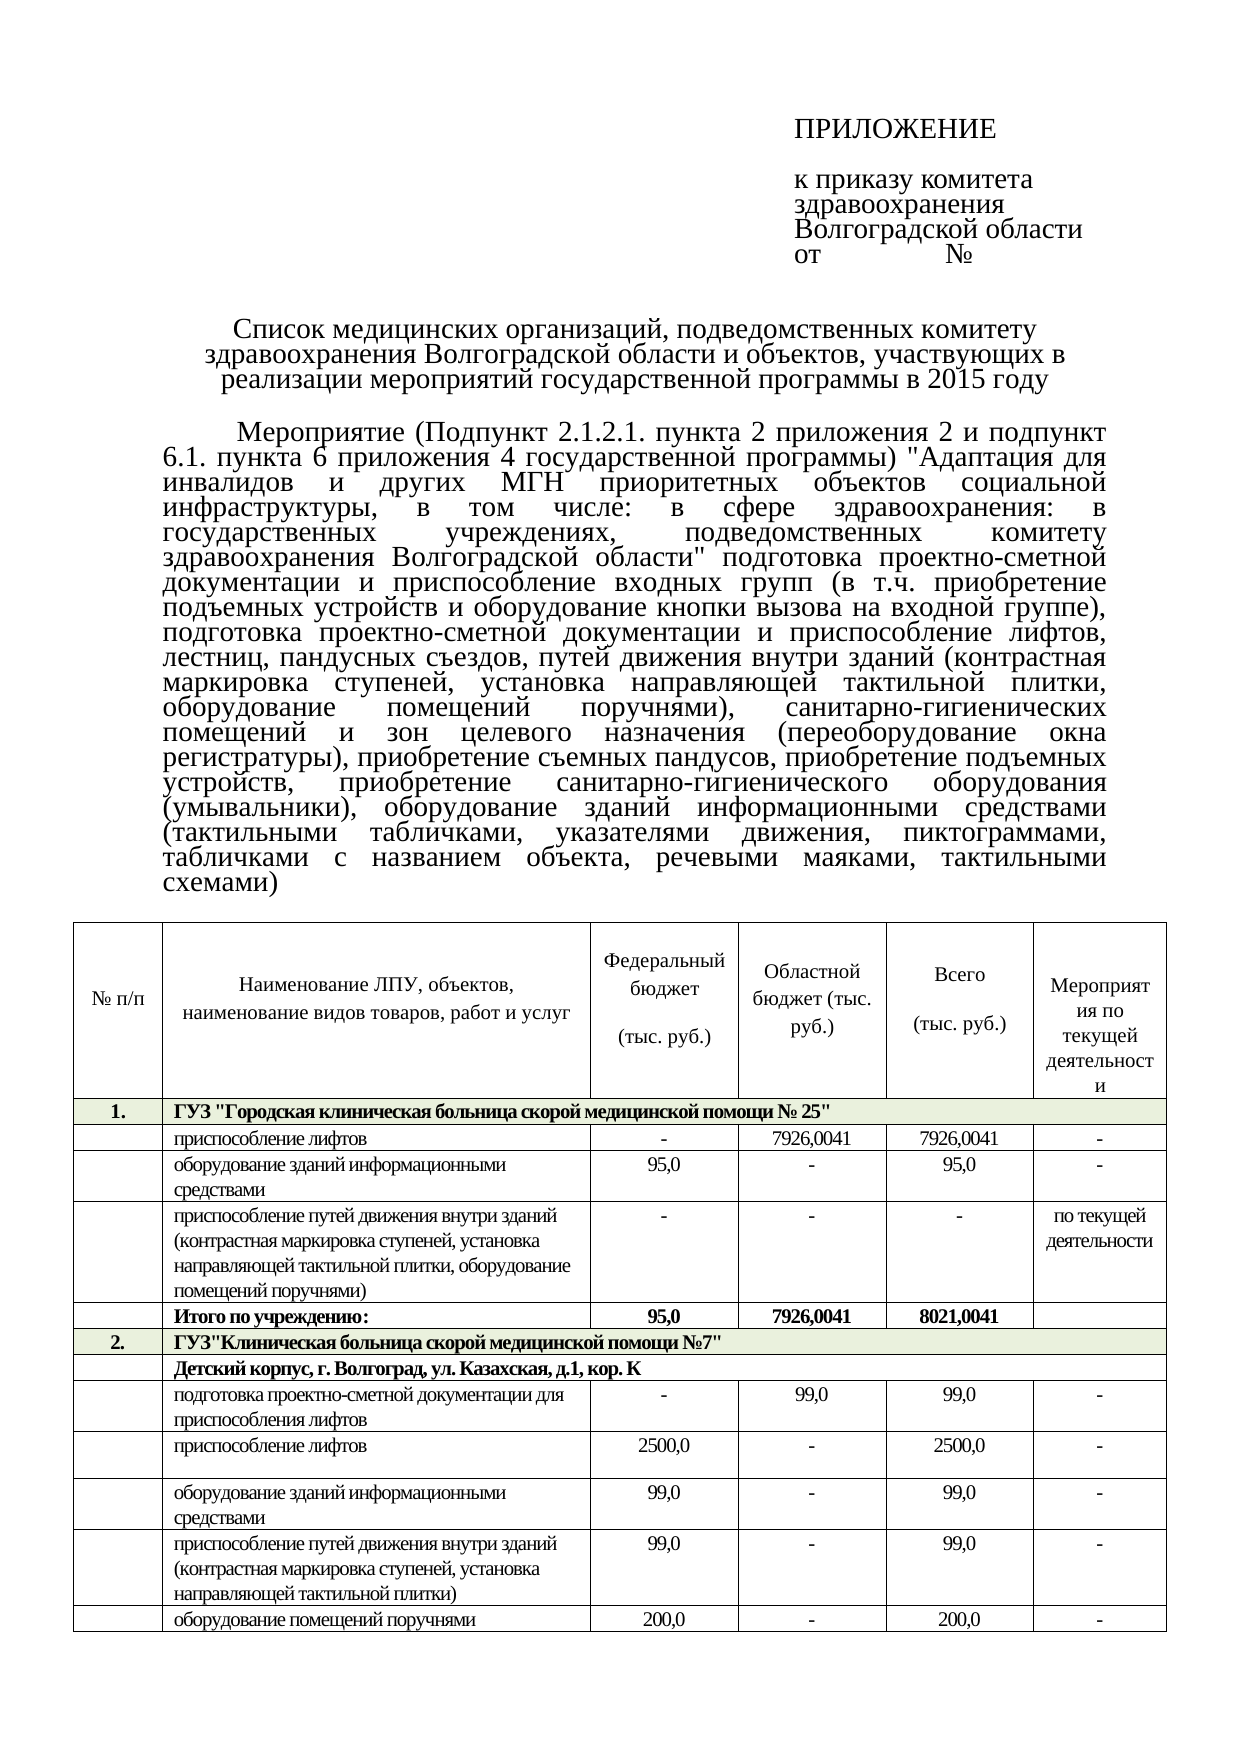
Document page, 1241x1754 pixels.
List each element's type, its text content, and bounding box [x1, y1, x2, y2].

table_cell 99,0 [739, 1381, 886, 1431]
table_cell - [591, 1125, 738, 1150]
table_header ПРИЛОЖЕНИЕ к приказу комитета здравоохранения Волгоградской области от № [709, 118, 1116, 293]
table_cell 7926,0041 [887, 1125, 1033, 1150]
table_cell 99,0 [591, 1479, 738, 1529]
table_cell - [887, 1202, 1033, 1302]
table_header Всего (тыс. руб.) [887, 923, 1033, 1098]
table_cell [1034, 1303, 1166, 1328]
table_cell [74, 1606, 162, 1631]
table_cell подготовка проектно-сметной документации для приспособления лифтов [163, 1381, 590, 1431]
table_header Областной бюджет (тыс. руб.) [739, 923, 886, 1098]
table_cell 99,0 [887, 1530, 1033, 1605]
text Мероприятие (Подпункт 2.1.2.1. пункта 2 приложения 2 и подпункт 6.1. пункта 6 приложения 4 государственной программы) "Адаптация для инвалидов и других МГН приоритетных объектов социальной инфраструктуры, в том числе: в сфере здравоохранения: в государственных учреждениях, подведомственных комитету здравоохранения Волгоградской области" подготовка проектно-сметной документации и приспособление входных групп (в т.ч. приобретение подъемных устройств и оборудование кнопки вызова на входной группе), подготовка проектно-сметной документации и приспособление лифтов, лестниц, пандусных съездов, путей движения внутри зданий (контрастная маркировка ступеней, установка направляющей тактильной плитки, оборудование помещений поручнями), санитарно-гигиенических помещений и зон целевого назначения (переоборудование окна регистратуры), приобретение съемных пандусов, приобретение подъемных устройств, приобретение санитарно-гигиенического оборудования (умывальники), оборудование зданий информационными средствами (тактильными табличками, указателями движения, пиктограммами, табличками с названием объекта, речевыми маяками, тактильными схемами) [162, 422, 1107, 897]
table_cell оборудование зданий информационными средствами [163, 1151, 590, 1201]
table_cell - [1034, 1606, 1166, 1631]
table_cell оборудование помещений поручнями [163, 1606, 590, 1631]
table_cell ГУЗ "Городская клиническая больница скорой медицинской помощи № 25" [163, 1099, 1166, 1124]
table_cell 200,0 [591, 1606, 738, 1631]
table_cell приспособление лифтов [163, 1125, 590, 1150]
table_cell [74, 1530, 162, 1605]
table_cell Итого по учреждению: [163, 1303, 590, 1328]
table_cell 2500,0 [887, 1432, 1033, 1478]
table_cell - [739, 1606, 886, 1631]
table_cell 200,0 [887, 1606, 1033, 1631]
table_cell приспособление путей движения внутри зданий (контрастная маркировка ступеней, установка направляющей тактильной плитки, оборудование помещений поручнями) [163, 1202, 590, 1302]
table_cell [74, 1303, 162, 1328]
table_cell [74, 1151, 162, 1201]
table_cell [74, 1202, 162, 1302]
table_cell 7926,0041 [739, 1125, 886, 1150]
table_cell Детский корпус, г. Волгоград, ул. Казахская, д.1, кор. К [163, 1355, 1166, 1380]
table_cell [74, 1381, 162, 1431]
table_cell - [591, 1381, 738, 1431]
table_cell приспособление лифтов [163, 1432, 590, 1478]
table_cell - [1034, 1151, 1166, 1201]
table_cell - [1034, 1432, 1166, 1478]
table_cell по текущей деятельности [1034, 1202, 1166, 1302]
table_cell 1. [74, 1099, 162, 1124]
table_cell 99,0 [591, 1530, 738, 1605]
table_cell - [739, 1530, 886, 1605]
table_cell 7926,0041 [739, 1303, 886, 1328]
table_cell 8021,0041 [887, 1303, 1033, 1328]
table_cell - [739, 1479, 886, 1529]
table_cell - [1034, 1530, 1166, 1605]
table_header Наименование ЛПУ, объектов, наименование видов товаров, работ и услуг [163, 923, 590, 1098]
table_cell 95,0 [591, 1303, 738, 1328]
table_header Мероприятия по текущей деятельности [1034, 923, 1166, 1098]
table_cell ГУЗ"Клиническая больница скорой медицинской помощи №7" [163, 1329, 1166, 1354]
table_cell [74, 1355, 162, 1380]
table_cell 95,0 [887, 1151, 1033, 1201]
table_cell - [1034, 1479, 1166, 1529]
table_cell 99,0 [887, 1381, 1033, 1431]
table_header Федеральный бюджет (тыс. руб.) [591, 923, 738, 1098]
table_cell [74, 1479, 162, 1529]
table_cell приспособление путей движения внутри зданий (контрастная маркировка ступеней, установка направляющей тактильной плитки) [163, 1530, 590, 1605]
text Список медицинских организаций, подведомственных комитету здравоохранения Волгоградской области и объектов, участвующих в реализации мероприятий государственной программы в 2015 году [162, 318, 1107, 393]
table_cell 95,0 [591, 1151, 738, 1201]
table_cell - [739, 1151, 886, 1201]
table_cell 99,0 [887, 1479, 1033, 1529]
table_cell - [1034, 1381, 1166, 1431]
table_cell [74, 1125, 162, 1150]
table_header № п/п [74, 923, 162, 1098]
table_cell - [591, 1202, 738, 1302]
table_cell 2. [74, 1329, 162, 1354]
table_cell оборудование зданий информационными средствами [163, 1479, 590, 1529]
table_cell [74, 1432, 162, 1478]
table_cell - [739, 1432, 886, 1478]
table_cell - [1034, 1125, 1166, 1150]
table_cell 2500,0 [591, 1432, 738, 1478]
table_cell - [739, 1202, 886, 1302]
